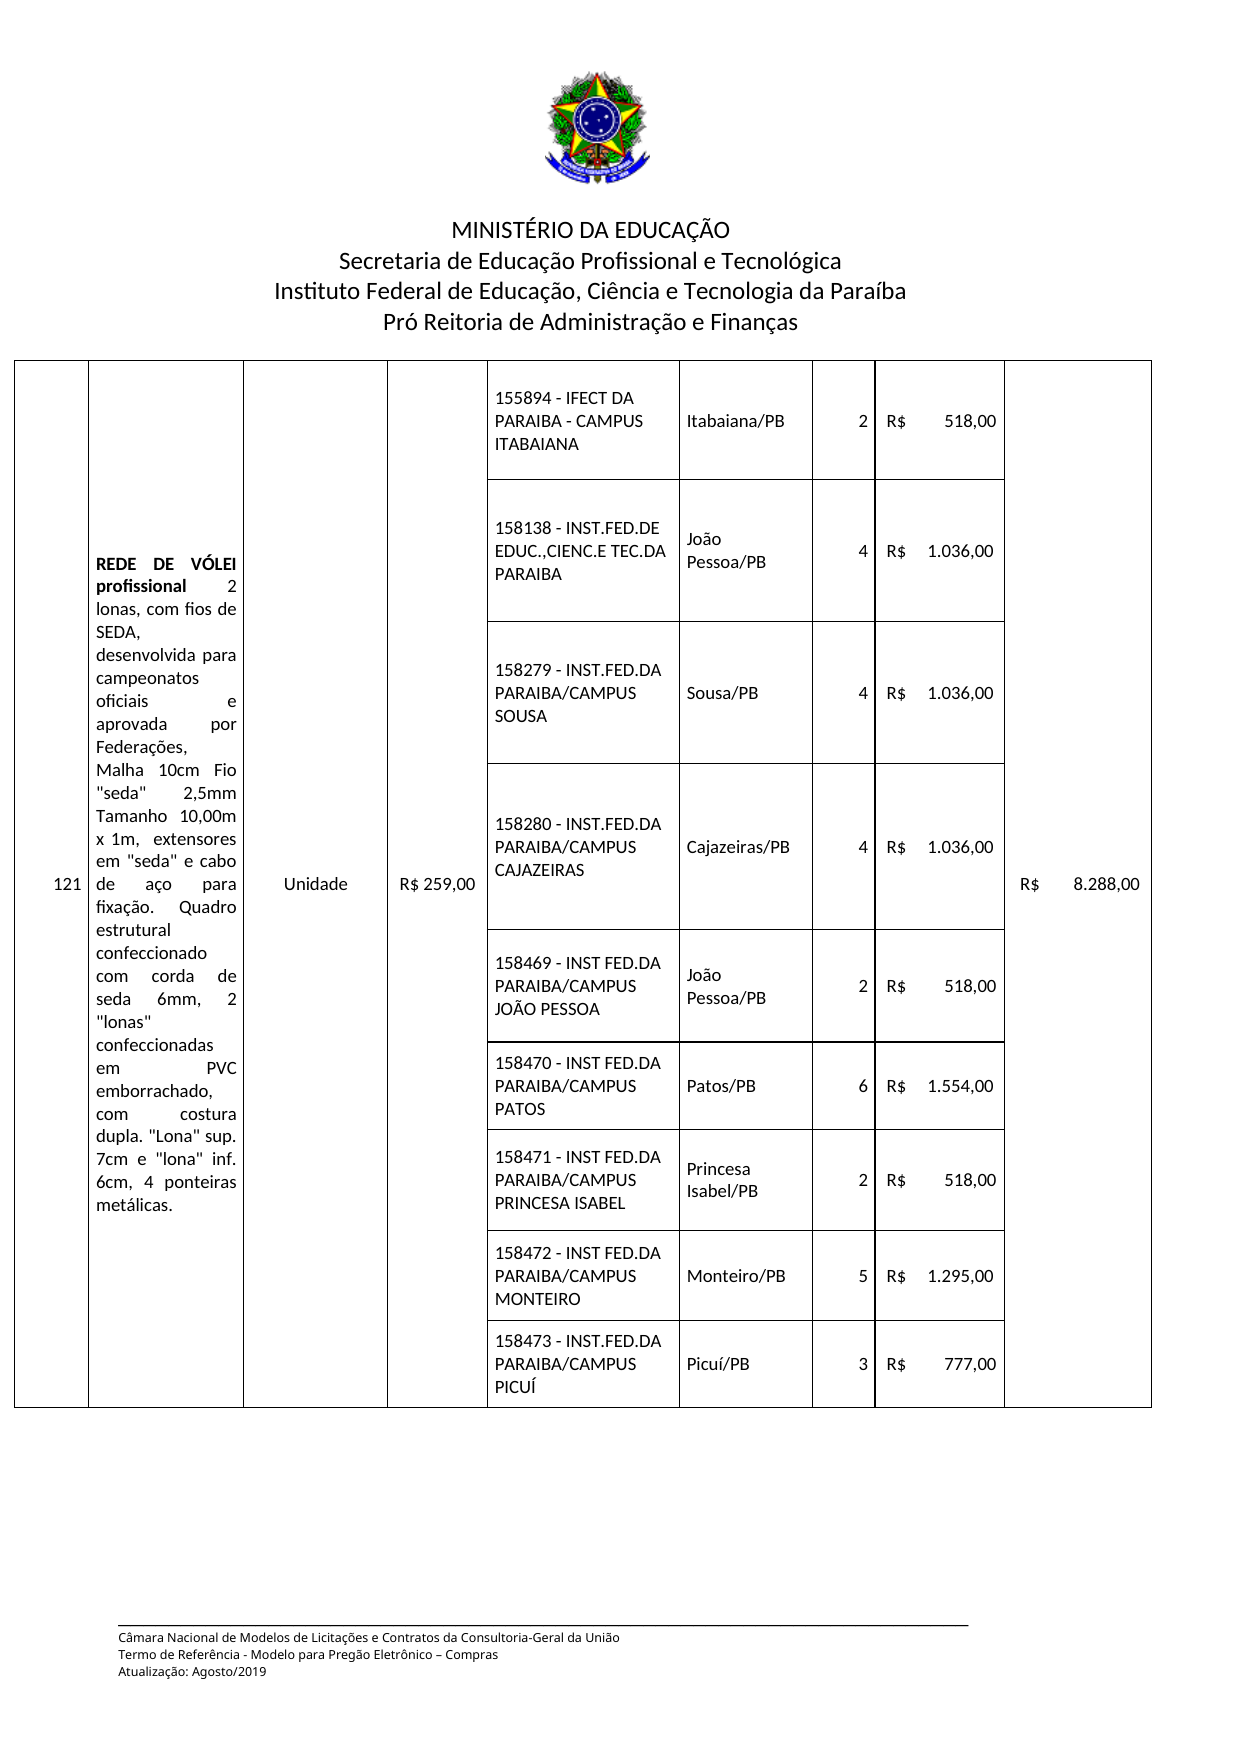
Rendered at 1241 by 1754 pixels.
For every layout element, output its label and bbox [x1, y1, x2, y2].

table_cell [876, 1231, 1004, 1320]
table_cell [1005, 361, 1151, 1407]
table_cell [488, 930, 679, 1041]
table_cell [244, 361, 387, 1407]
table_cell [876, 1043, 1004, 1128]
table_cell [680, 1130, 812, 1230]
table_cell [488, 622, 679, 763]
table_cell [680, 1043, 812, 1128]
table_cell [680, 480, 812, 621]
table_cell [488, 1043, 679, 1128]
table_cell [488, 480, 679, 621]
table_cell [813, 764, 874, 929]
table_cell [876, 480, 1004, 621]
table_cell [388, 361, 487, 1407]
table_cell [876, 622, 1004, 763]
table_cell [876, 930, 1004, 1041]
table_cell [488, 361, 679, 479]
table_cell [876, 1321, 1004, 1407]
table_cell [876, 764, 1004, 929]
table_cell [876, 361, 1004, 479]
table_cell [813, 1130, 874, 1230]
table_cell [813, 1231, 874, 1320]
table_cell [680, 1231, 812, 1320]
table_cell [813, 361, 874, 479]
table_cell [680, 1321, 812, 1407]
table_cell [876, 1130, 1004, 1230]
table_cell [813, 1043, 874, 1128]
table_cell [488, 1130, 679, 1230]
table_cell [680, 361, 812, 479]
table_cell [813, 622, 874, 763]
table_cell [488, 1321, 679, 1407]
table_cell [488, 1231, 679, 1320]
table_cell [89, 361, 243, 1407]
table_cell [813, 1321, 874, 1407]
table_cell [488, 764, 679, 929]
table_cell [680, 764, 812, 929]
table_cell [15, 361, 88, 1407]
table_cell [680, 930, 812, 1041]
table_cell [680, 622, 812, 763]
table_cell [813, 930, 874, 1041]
picture [543, 70, 649, 183]
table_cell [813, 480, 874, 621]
